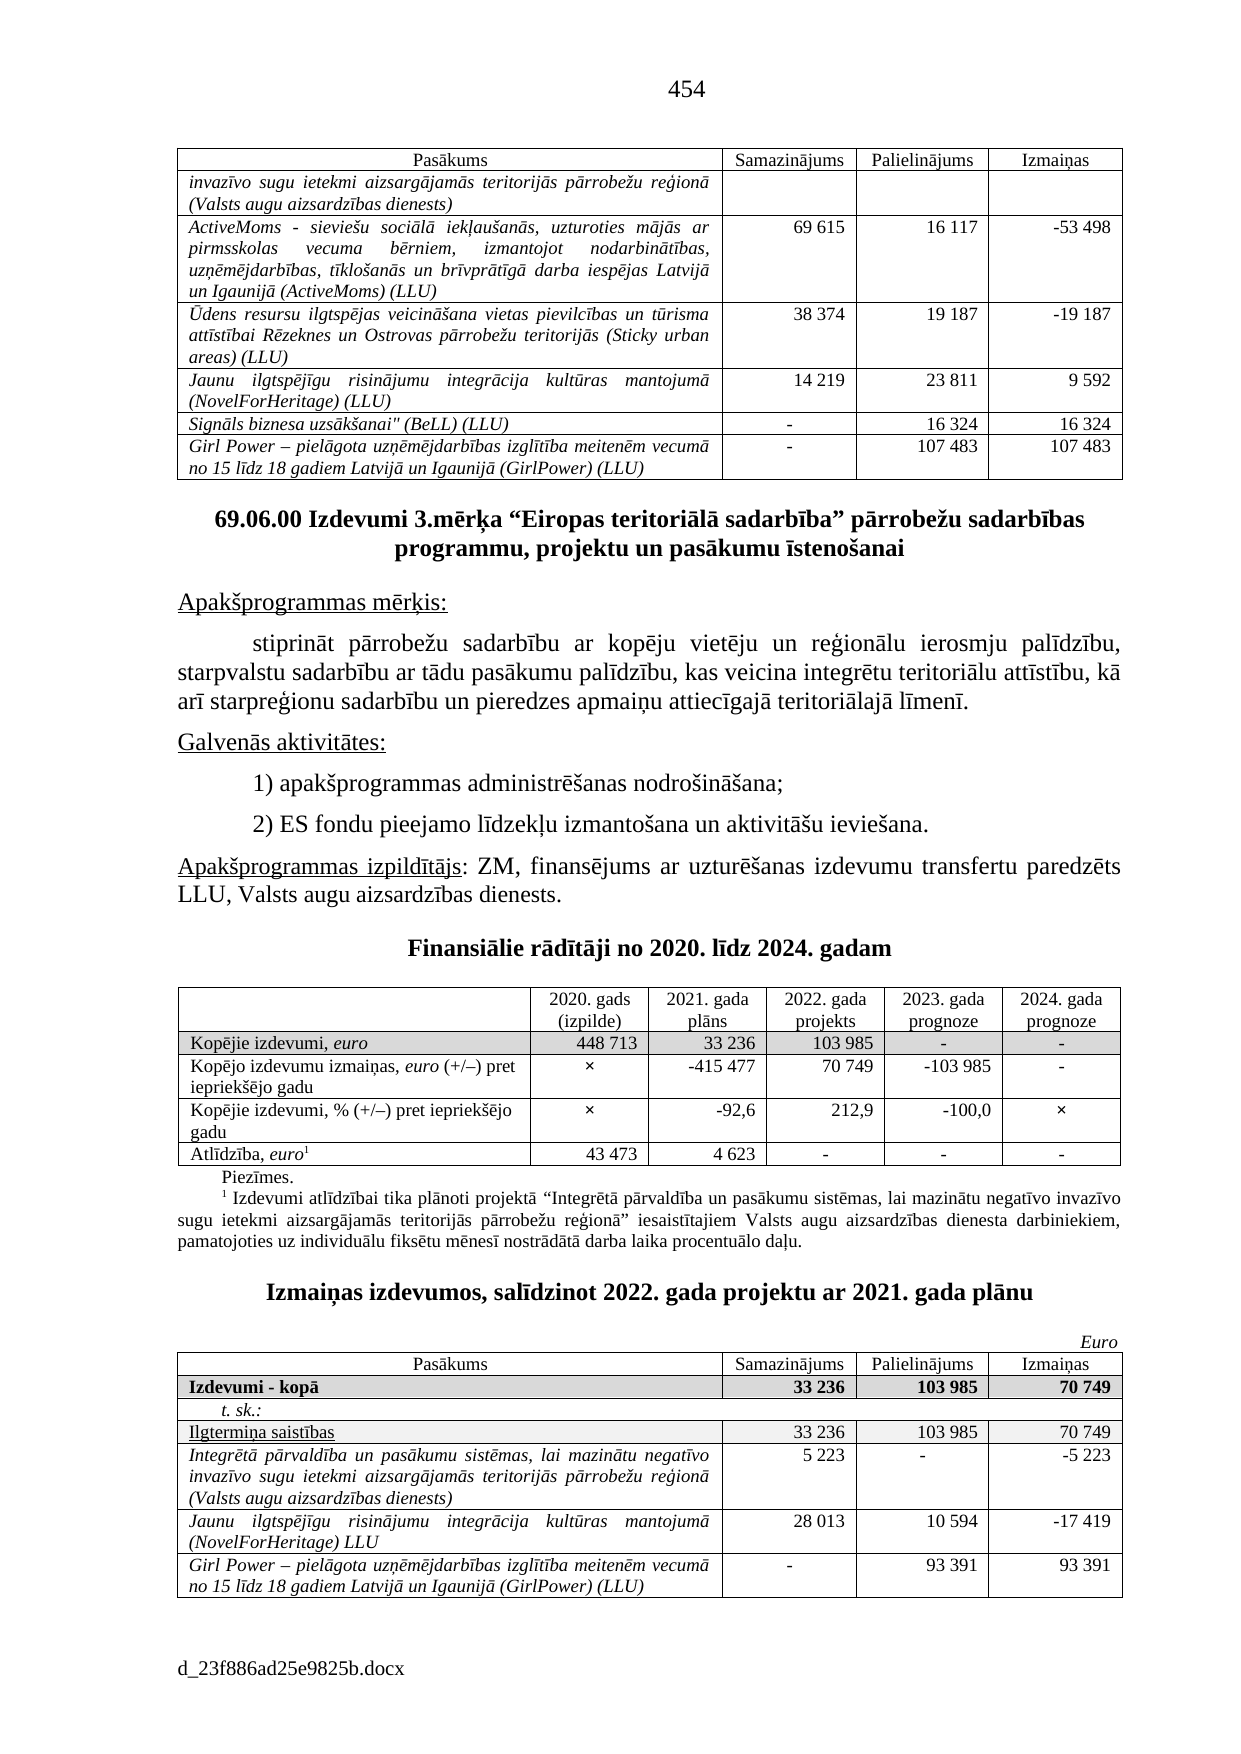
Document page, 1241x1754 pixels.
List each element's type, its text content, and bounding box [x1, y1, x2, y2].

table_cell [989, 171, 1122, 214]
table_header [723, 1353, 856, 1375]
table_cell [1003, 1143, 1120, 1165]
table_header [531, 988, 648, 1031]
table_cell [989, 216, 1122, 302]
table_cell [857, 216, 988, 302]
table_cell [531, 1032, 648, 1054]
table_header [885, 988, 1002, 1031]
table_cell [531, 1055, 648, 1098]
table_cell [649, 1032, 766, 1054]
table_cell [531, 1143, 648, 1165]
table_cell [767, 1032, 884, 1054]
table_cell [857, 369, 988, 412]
text Euro [1002, 1331, 1122, 1352]
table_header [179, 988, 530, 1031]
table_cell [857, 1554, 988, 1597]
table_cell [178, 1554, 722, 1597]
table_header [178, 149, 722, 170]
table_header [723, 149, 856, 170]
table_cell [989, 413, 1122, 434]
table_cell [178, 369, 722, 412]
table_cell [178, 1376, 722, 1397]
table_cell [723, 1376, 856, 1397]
text Izmaiņas izdevumos, salīdzinot 2022. gada projektu ar 2021. gada plānu [177, 1277, 1122, 1306]
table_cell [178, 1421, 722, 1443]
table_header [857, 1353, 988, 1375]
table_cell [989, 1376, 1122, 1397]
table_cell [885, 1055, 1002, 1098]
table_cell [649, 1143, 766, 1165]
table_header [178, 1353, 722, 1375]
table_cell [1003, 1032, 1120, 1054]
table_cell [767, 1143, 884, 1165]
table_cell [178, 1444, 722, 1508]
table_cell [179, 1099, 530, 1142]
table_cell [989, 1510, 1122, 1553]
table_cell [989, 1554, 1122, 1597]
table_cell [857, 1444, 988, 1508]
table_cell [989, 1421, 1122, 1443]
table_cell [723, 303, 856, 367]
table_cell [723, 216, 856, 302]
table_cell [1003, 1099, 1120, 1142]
text Finansiālie rādītāji no 2020. līdz 2024. gadam [177, 933, 1122, 962]
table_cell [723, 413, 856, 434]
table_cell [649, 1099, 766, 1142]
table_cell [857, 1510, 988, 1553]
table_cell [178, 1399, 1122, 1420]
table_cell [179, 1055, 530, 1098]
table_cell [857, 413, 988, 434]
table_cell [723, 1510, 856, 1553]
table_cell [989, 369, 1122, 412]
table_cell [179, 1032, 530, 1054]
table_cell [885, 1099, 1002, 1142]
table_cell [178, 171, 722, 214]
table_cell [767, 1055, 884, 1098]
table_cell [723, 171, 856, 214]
text 2) ES fondu pieejamo līdzekļu izmantošana un aktivitāšu ieviešana. [177, 809, 1122, 838]
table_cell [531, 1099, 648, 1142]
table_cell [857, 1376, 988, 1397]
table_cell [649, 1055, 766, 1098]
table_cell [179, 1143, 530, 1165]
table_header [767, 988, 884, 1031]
text 69.06.00 Izdevumi 3.mērķa “Eiropas teritoriālā sadarbība” pārrobežu sadarbības programmu, projektu un pasākumu īstenošanai [177, 504, 1122, 562]
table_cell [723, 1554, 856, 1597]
text Piezīmes. [177, 1166, 1122, 1187]
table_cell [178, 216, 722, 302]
text Apakšprogrammas izpildītājs: ZM, finansējums ar uzturēšanas izdevumu transfertu paredzēts LLU, Valsts augu aizsardzības dienests. [177, 851, 1122, 908]
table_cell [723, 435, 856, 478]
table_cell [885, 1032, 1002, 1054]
text 1 Izdevumi atlīdzībai tika plānoti projektā “Integrētā pārvaldība un pasākumu sistēmas, lai mazinātu negatīvo invazīvo sugu ietekmi aizsargājamās teritorijās pārrobežu reģionā” iesaistītajiem Valsts augu aizsardzības dienesta darbiniekiem, pamatojoties uz individuālu fiksētu mēnesī nostrādātā darba laika procentuālo daļu. [177, 1187, 1122, 1252]
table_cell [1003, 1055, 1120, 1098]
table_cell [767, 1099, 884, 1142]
text Apakšprogrammas mērķis: [177, 587, 1122, 616]
text stiprināt pārrobežu sadarbību ar kopēju vietēju un reģionālu ierosmju palīdzību, starpvalstu sadarbību ar tādu pasākumu palīdzību, kas veicina integrētu teritoriālu attīstību, kā arī starpreģionu sadarbību un pieredzes apmaiņu attiecīgajā teritoriālajā līmenī. [177, 628, 1122, 714]
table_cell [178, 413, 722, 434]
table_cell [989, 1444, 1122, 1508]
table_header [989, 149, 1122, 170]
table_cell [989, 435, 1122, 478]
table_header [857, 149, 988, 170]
text Galvenās aktivitātes: [177, 727, 1122, 756]
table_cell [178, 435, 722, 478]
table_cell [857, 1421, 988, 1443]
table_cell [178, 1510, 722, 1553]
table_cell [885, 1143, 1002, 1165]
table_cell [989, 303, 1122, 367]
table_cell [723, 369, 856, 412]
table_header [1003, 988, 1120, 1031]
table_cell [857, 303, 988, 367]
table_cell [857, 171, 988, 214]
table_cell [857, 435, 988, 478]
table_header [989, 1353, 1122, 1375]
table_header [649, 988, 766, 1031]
text 1) apakšprogrammas administrēšanas nodrošināšana; [177, 768, 1122, 797]
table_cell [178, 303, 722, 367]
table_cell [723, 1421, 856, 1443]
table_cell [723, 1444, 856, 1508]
